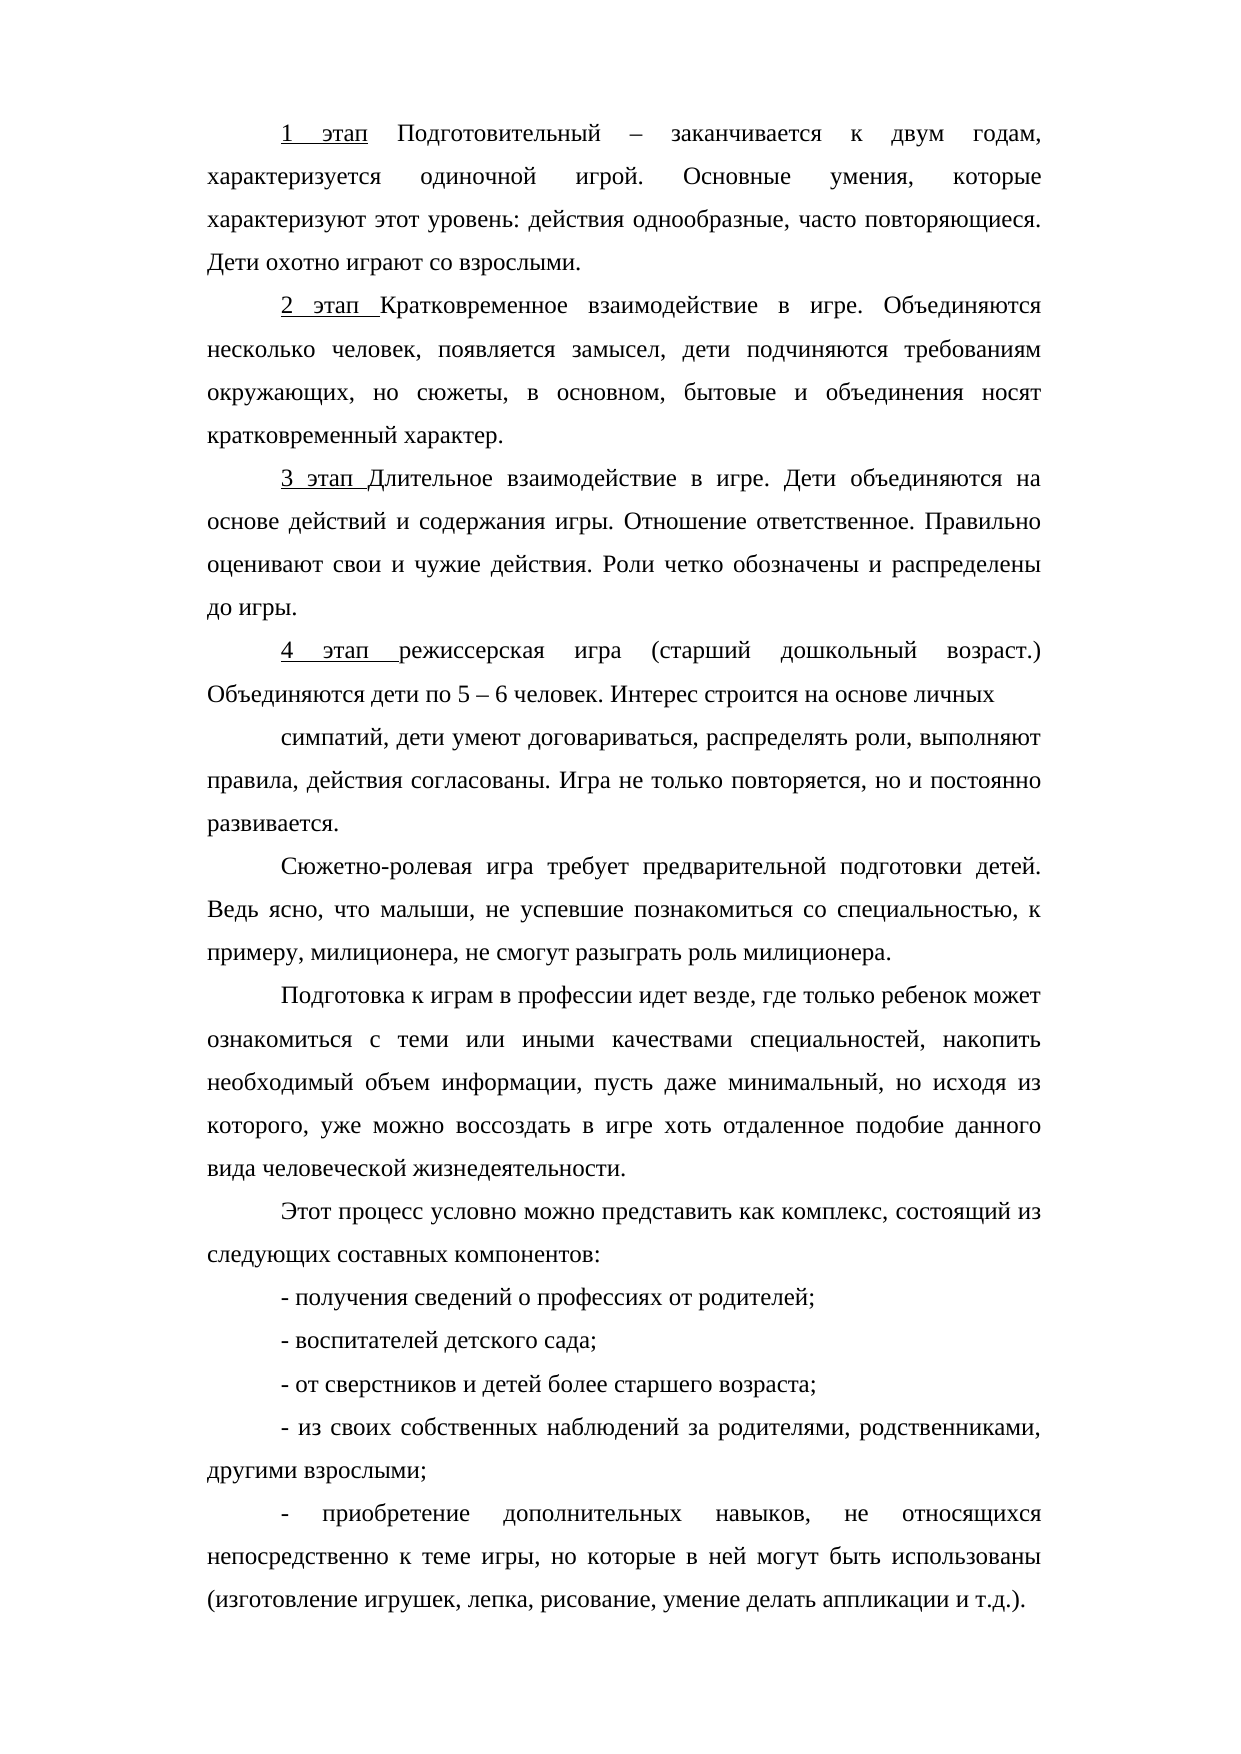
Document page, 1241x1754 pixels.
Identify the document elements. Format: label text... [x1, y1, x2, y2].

text - получения сведений о профессиях от родителей; [207, 1282, 1042, 1311]
text - из своих собственных наблюдений за родителями, родственниками, другими взрослыми; [207, 1412, 1042, 1484]
text 3 этап Длительное взаимодействие в игре. Дети объединяются на основе действий и содержания игры. Отношение ответственное. Правильно оценивают свои и чужие действия. Роли четко обозначены и распределены до игры. [207, 463, 1042, 621]
text - от сверстников и детей более старшего возраста; [207, 1369, 1042, 1397]
text Подготовка к играм в профессии идет везде, где только ребенок может ознакомиться с теми или иными качествами специальностей, накопить необходимый объем информации, пусть даже минимальный, но исходя из которого, уже можно воссоздать в игре хоть отдаленное подобие данного вида человеческой жизнедеятельности. [207, 981, 1042, 1182]
text Сюжетно-ролевая игра требует предварительной подготовки детей. Ведь ясно, что малыши, не успевшие познакомиться со специальностью, к примеру, милиционера, не смогут разыграть роль милиционера. [207, 851, 1042, 966]
text симпатий, дети умеют договариваться, распределять роли, выполняют правила, действия согласованы. Игра не только повторяется, но и постоянно развивается. [207, 722, 1042, 837]
text 2 этап Кратковременное взаимодействие в игре. Объединяются несколько человек, появляется замысел, дети подчиняются требованиям окружающих, но сюжеты, в основном, бытовые и объединения носят кратковременный характер. [207, 291, 1042, 449]
text - воспитателей детского сада; [207, 1326, 1042, 1354]
text 4 этап режиссерская игра (старший дошкольный возраст.) Объединяются дети по 5 – 6 человек. Интерес строится на основе личных [207, 636, 1042, 707]
text - приобретение дополнительных навыков, не относящихся непосредственно к теме игры, но которые в ней могут быть использованы (изготовление игрушек, лепка, рисование, умение делать аппликации и т.д.). [207, 1498, 1042, 1613]
text 1 этап Подготовительный – заканчивается к двум годам, характеризуется одиночной игрой. Основные умения, которые характеризуют этот уровень: действия однообразные, часто повторяющиеся. Дети охотно играют со взрослыми. [207, 118, 1042, 276]
text Этот процесс условно можно представить как комплекс, состоящий из следующих составных компонентов: [207, 1196, 1042, 1268]
